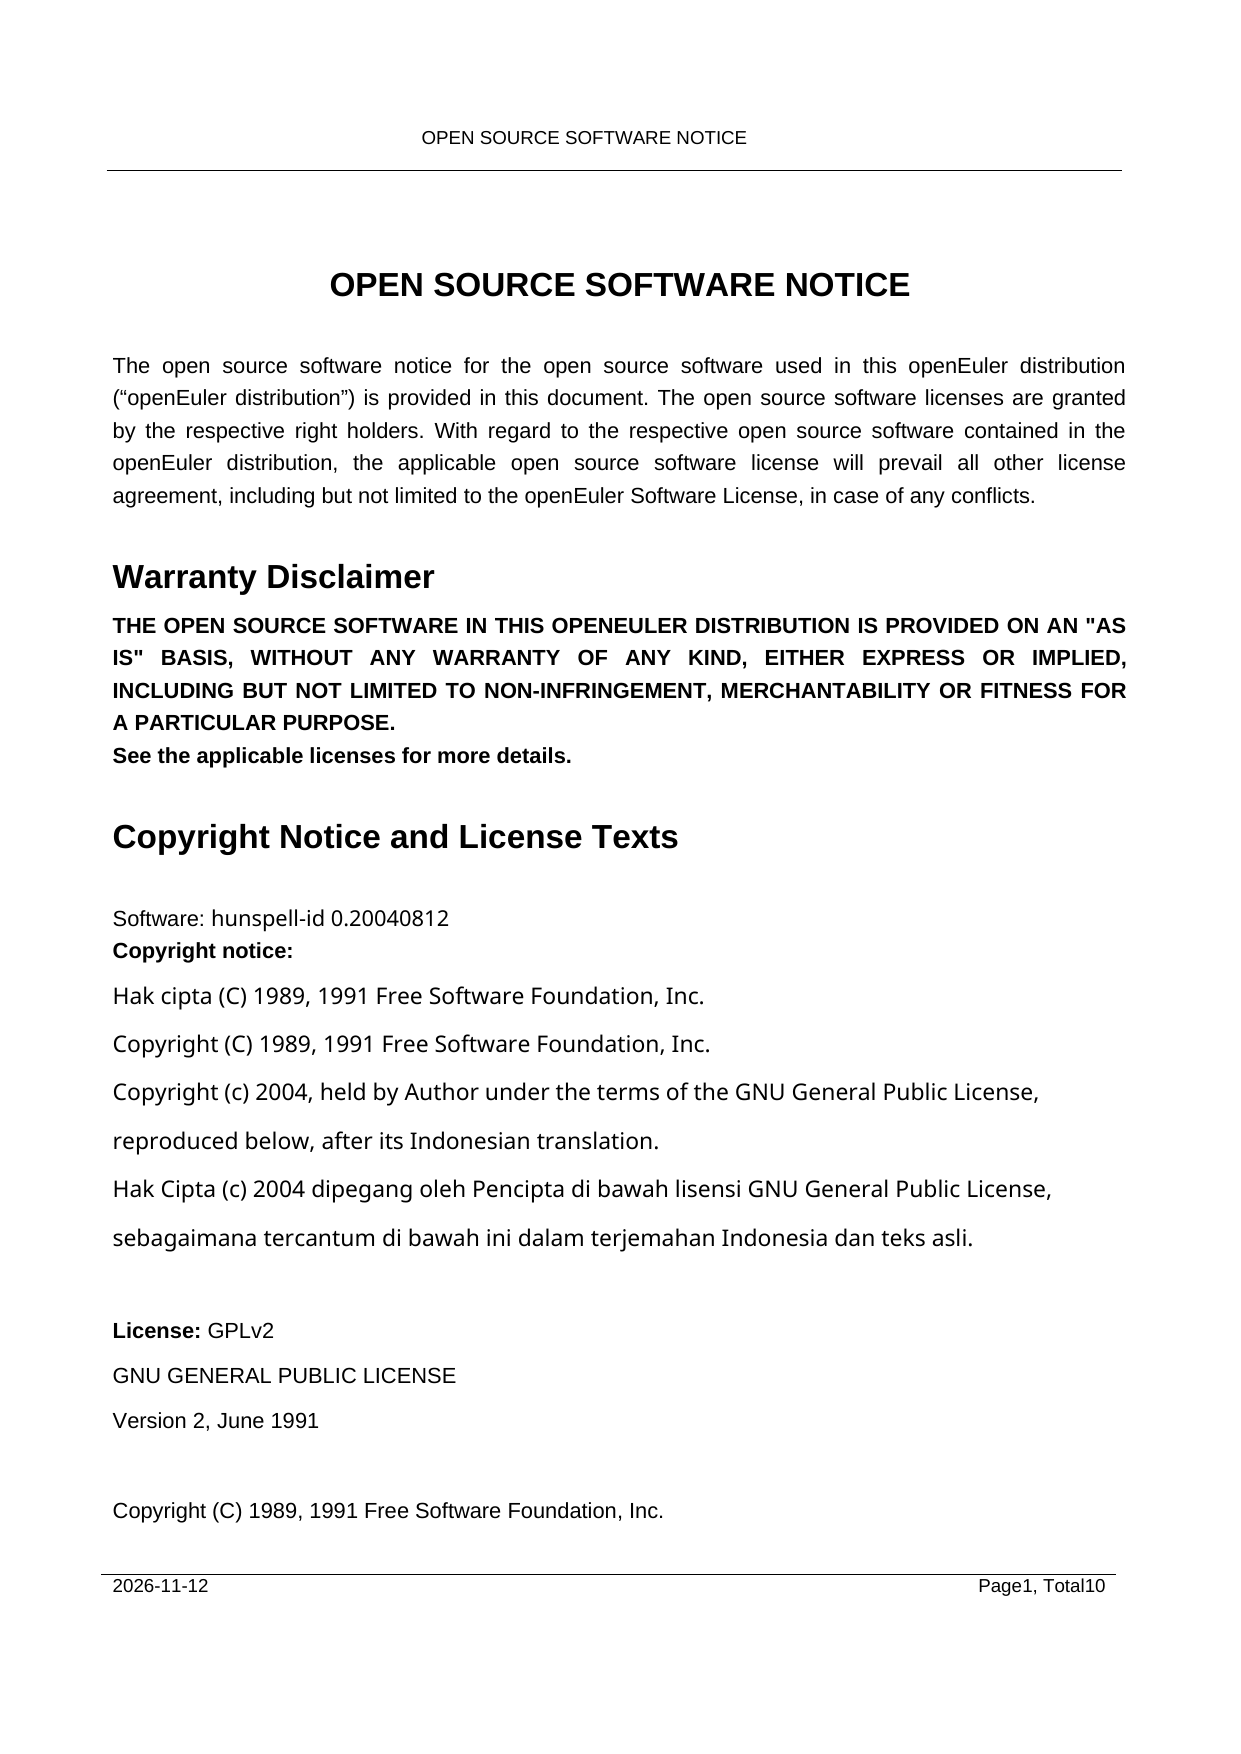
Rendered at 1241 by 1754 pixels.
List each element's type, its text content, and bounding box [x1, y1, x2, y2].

text GNU GENERAL PUBLIC LICENSE [112, 1359, 1128, 1392]
text Copyright (C) 1989, 1991 Free Software Foundation, Inc. [112, 1027, 1128, 1060]
text Software: hunspell-id 0.20040812 [112, 901, 1128, 934]
text Copyright Notice and License Texts [112, 804, 1128, 869]
text Copyright (C) 1989, 1991 Free Software Foundation, Inc. [112, 1494, 1128, 1527]
text Hak cipta (C) 1989, 1991 Free Software Foundation, Inc. [112, 979, 1128, 1012]
text The open source software notice for the open source software used in this openEuler distribution (“openEuler distribution”) is provided in this document. The open source software licenses are granted by the respective right holders. With regard to the respective open source software contained in the openEuler distribution, the applicable open source software license will prevail all other license agreement, including but not limited to the openEuler Software License, in case of any conflicts. [112, 349, 1128, 511]
text THE OPEN SOURCE SOFTWARE IN THIS OPENEULER DISTRIBUTION IS PROVIDED ON AN "AS IS" BASIS, WITHOUT ANY WARRANTY OF ANY KIND, EITHER EXPRESS OR IMPLIED, INCLUDING BUT NOT LIMITED TO NON-INFRINGEMENT, MERCHANTABILITY OR FITNESS FOR A PARTICULAR PURPOSE. See the applicable licenses for more details. [112, 609, 1128, 771]
text Warranty Disclaimer [112, 544, 1128, 609]
text OPEN SOURCE SOFTWARE NOTICE [112, 251, 1128, 316]
text Copyright (c) 2004, held by Author under the terms of the GNU General Public License, reproduced below, after its Indonesian translation. [112, 1075, 1128, 1157]
text Copyright notice: [112, 934, 1128, 966]
text License: GPLv2 [112, 1314, 1128, 1347]
text Version 2, June 1991 [112, 1404, 1128, 1437]
text Hak Cipta (c) 2004 dipegang oleh Pencipta di bawah lisensi GNU General Public License, sebagaimana tercantum di bawah ini dalam terjemahan Indonesia dan teks asli. [112, 1172, 1128, 1253]
